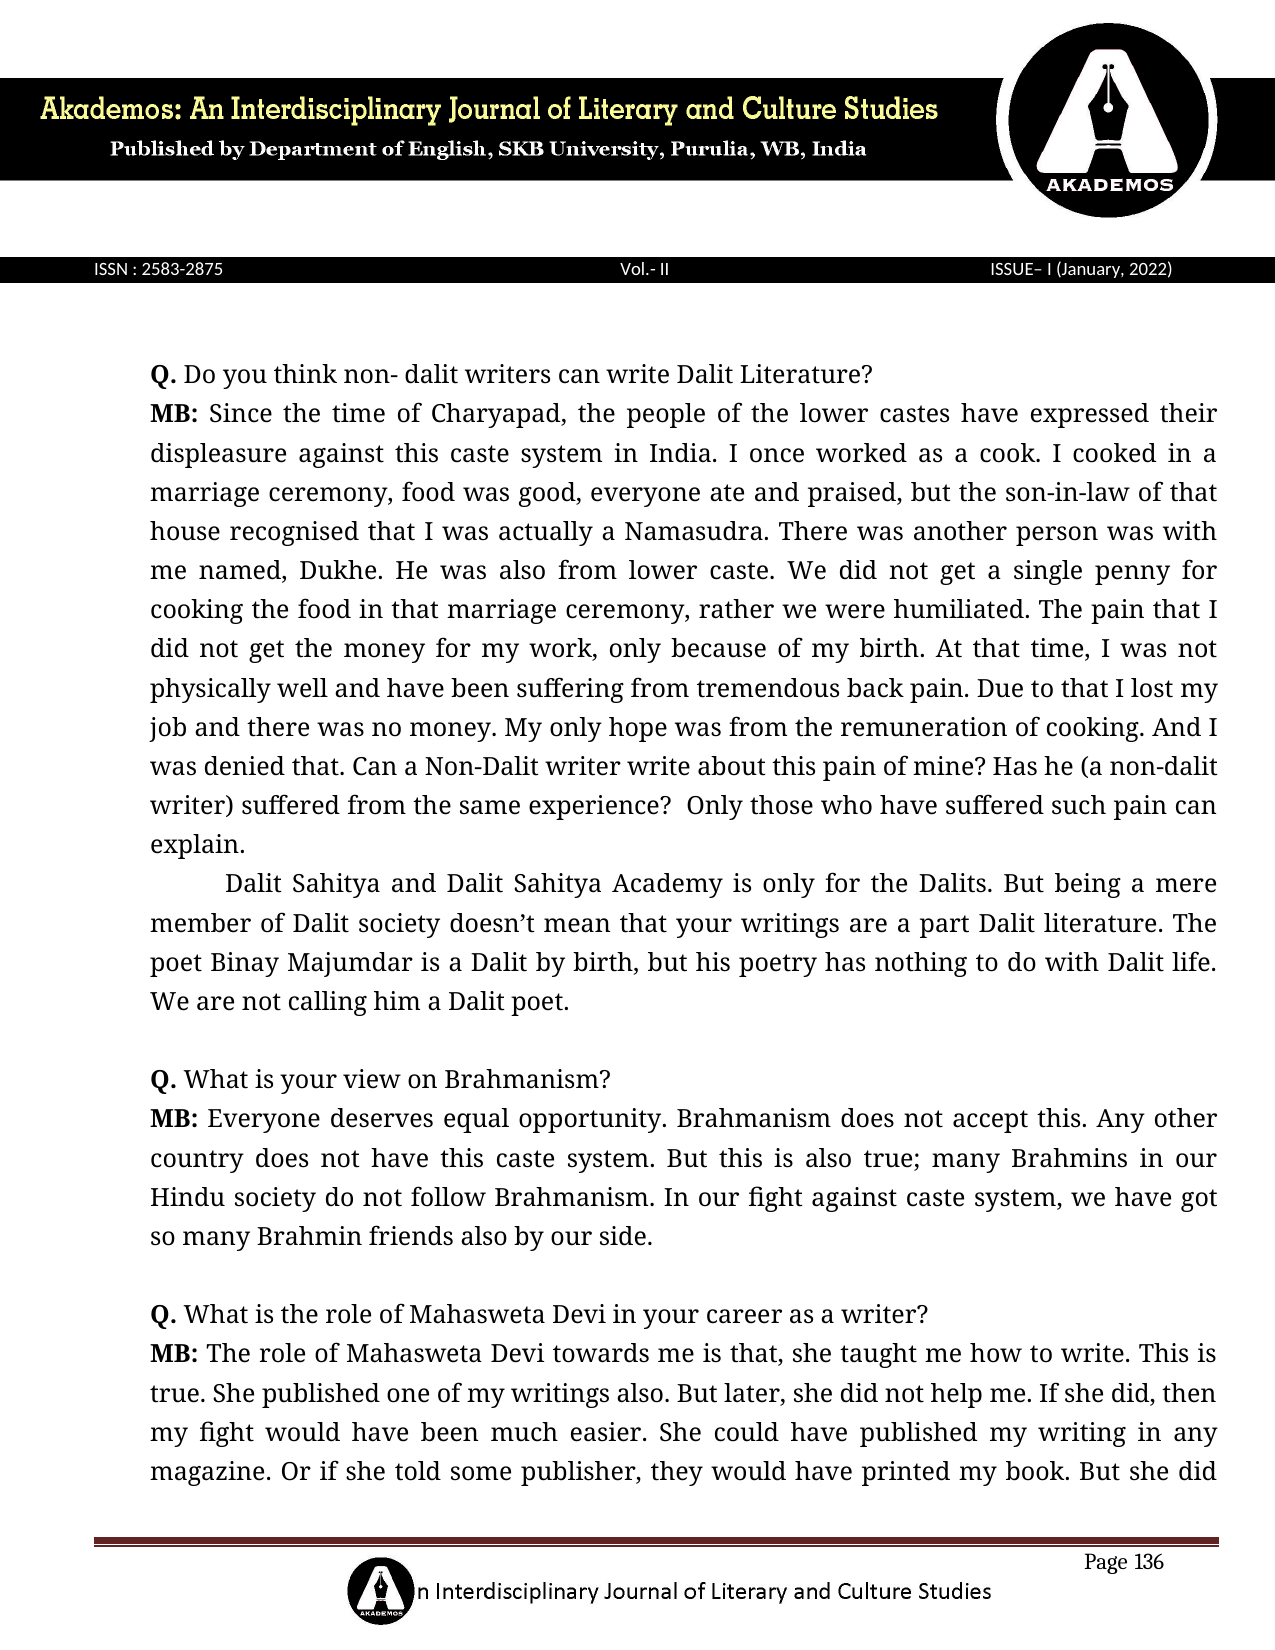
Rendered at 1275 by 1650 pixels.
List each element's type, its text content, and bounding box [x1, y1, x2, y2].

text Q. What is the role of Mahasweta Devi in your career as a writer? [150, 1297, 1219, 1331]
text MB: Since the time of Charyapad, the people of the lower castes have expressed their displeasure against this caste system in India. I once worked as a cook. I cooked in a marriage ceremony, food was good, everyone ate and praised, but the son-in-law of that house recognised that I was actually a Namasudra. There was another person was with me named, Dukhe. He was also from lower caste. We did not get a single penny for cooking the food in that marriage ceremony, rather we were humiliated. The pain that I did not get the money for my work, only because of my birth. At that time, I was not physically well and have been suffering from tremendous back pain. Due to that I lost my job and there was no money. My only hope was from the remuneration of cooking. And I was denied that. Can a Non-Dalit writer write about this pain of mine? Has he (a non-dalit writer) suffered from the same experience? Only those who have suffered such pain can explain. [150, 396, 1219, 861]
text Dalit Sahitya and Dalit Sahitya Academy is only for the Dalits. But being a mere member of Dalit society doesn’t mean that your writings are a part Dalit literature. The poet Binay Majumdar is a Dalit by birth, but his poetry has nothing to do with Dalit life. We are not calling him a Dalit poet. [150, 866, 1219, 1018]
text Q. What is your view on Brahmanism? [150, 1062, 1219, 1096]
text Q. Do you think non- dalit writers can write Dalit Literature? [150, 357, 1219, 391]
picture [283, 1555, 991, 1626]
picture [0, 5, 1273, 231]
text MB: Everyone deserves equal opportunity. Brahmanism does not accept this. Any other country does not have this caste system. But this is also true; many Brahmins in our Hindu society do not follow Brahmanism. In our fight against caste system, we have got so many Brahmin friends also by our side. [150, 1101, 1219, 1253]
